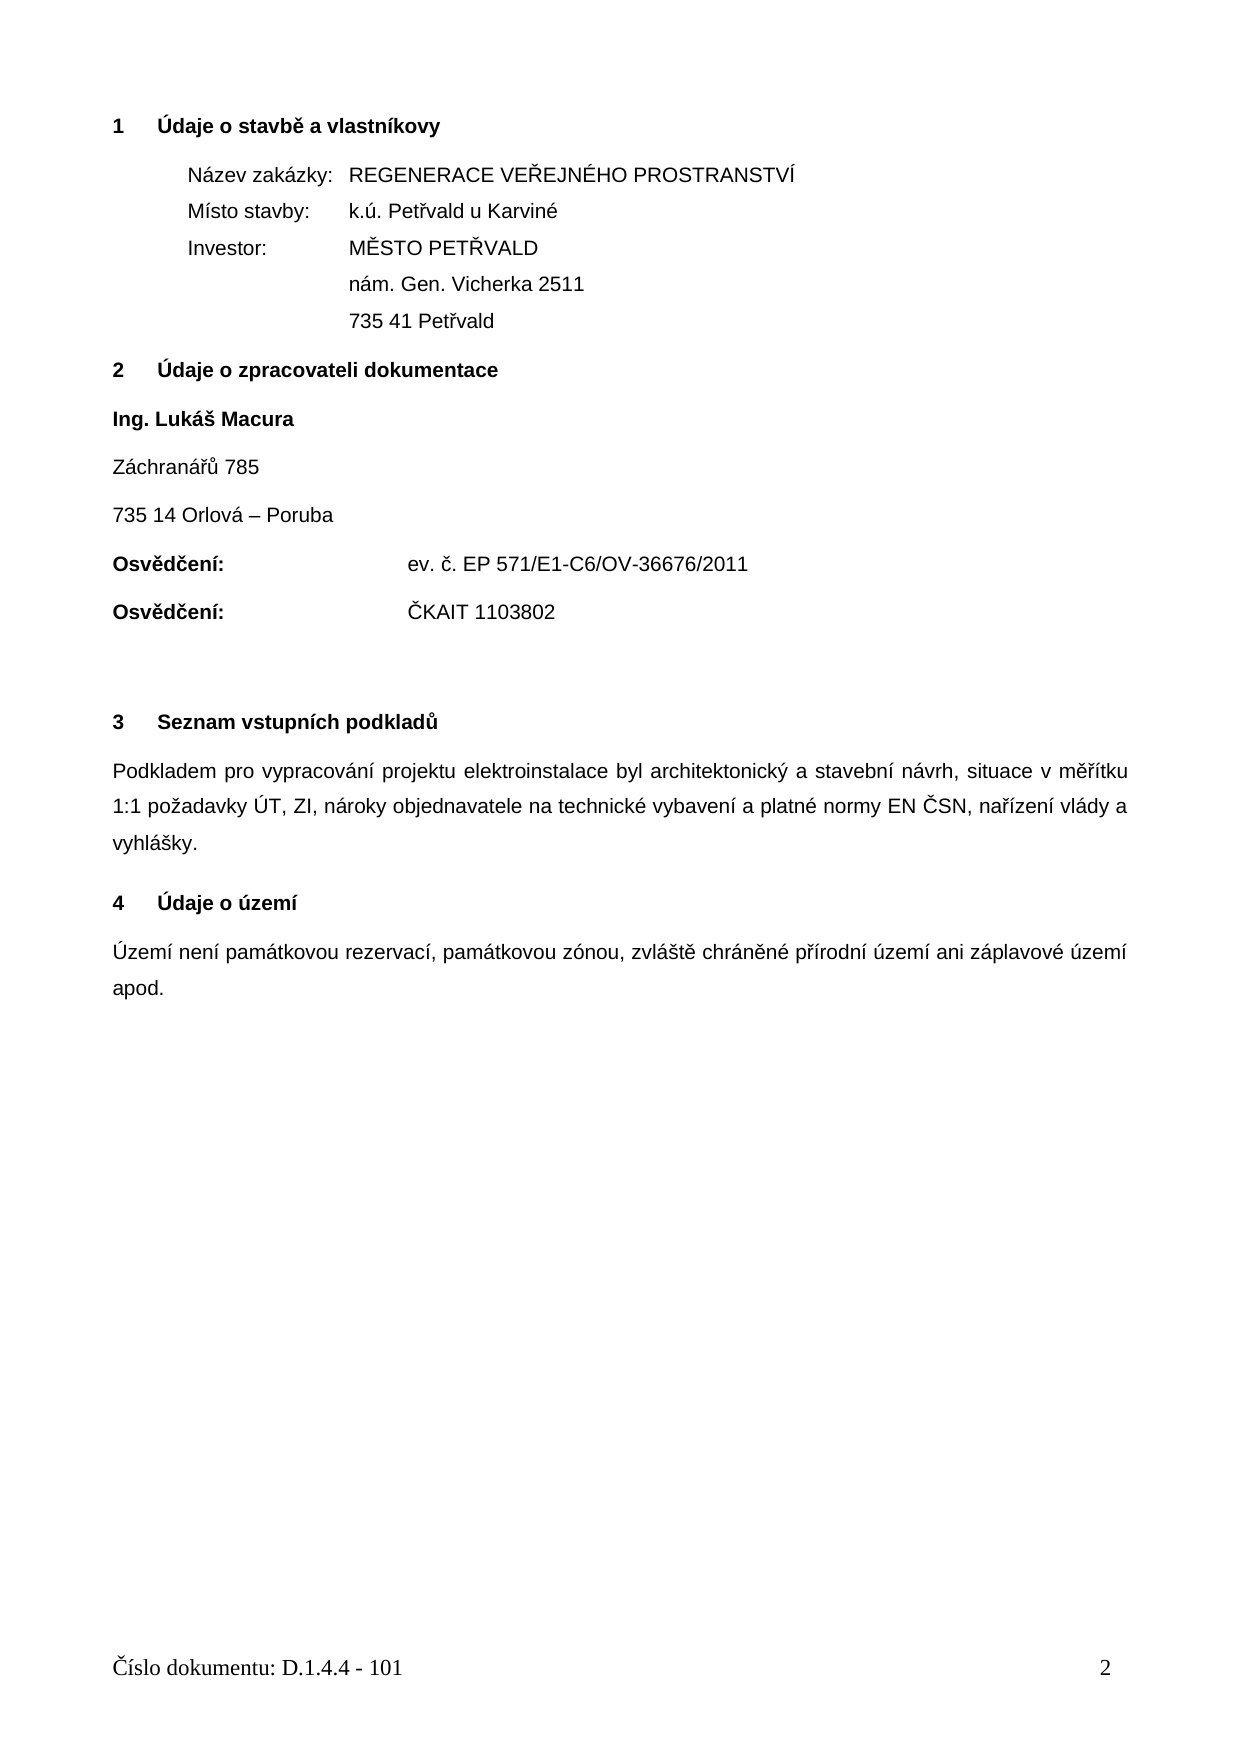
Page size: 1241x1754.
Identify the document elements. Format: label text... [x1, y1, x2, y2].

subtitle Údaje o stavbě a vlastníkovy [112, 114, 1128, 138]
text Místo stavby: k.ú. Petřvald u Karviné [187, 199, 1128, 223]
text Investor: MĚSTO PETŘVALD [187, 236, 1128, 259]
text Osvědčení: ČKAIT 1103802 [112, 600, 1128, 624]
text Území není památkovou rezervací, památkovou zónou, zvláště chráněné přírodní území ani záplavové území apod. [112, 940, 1128, 1000]
text Podkladem pro vypracování projektu elektroinstalace byl architektonický a stavební návrh, situace v měřítku 1:1 požadavky ÚT, ZI, nároky objednavatele na technické vybavení a platné normy EN ČSN, nařízení vlády a vyhlášky. [112, 758, 1128, 854]
text Název zakázky: REGENERACE VEŘEJNÉHO PROSTRANSTVÍ [187, 163, 1128, 187]
subtitle Údaje o území [112, 891, 1128, 915]
subtitle Seznam vstupních podkladů [112, 709, 1128, 733]
text 735 14 Orlová – Poruba [112, 503, 1128, 527]
text Ing. Lukáš Macura [112, 406, 1128, 430]
text nám. Gen. Vicherka 2511 [187, 272, 1128, 296]
subtitle Údaje o zpracovateli dokumentace [112, 357, 1128, 381]
text Záchranářů 785 [112, 455, 1128, 479]
text Osvědčení: ev. č. EP 571/E1-C6/OV-36676/2011 [112, 552, 1128, 576]
text 735 41 Petřvald [187, 308, 1128, 332]
